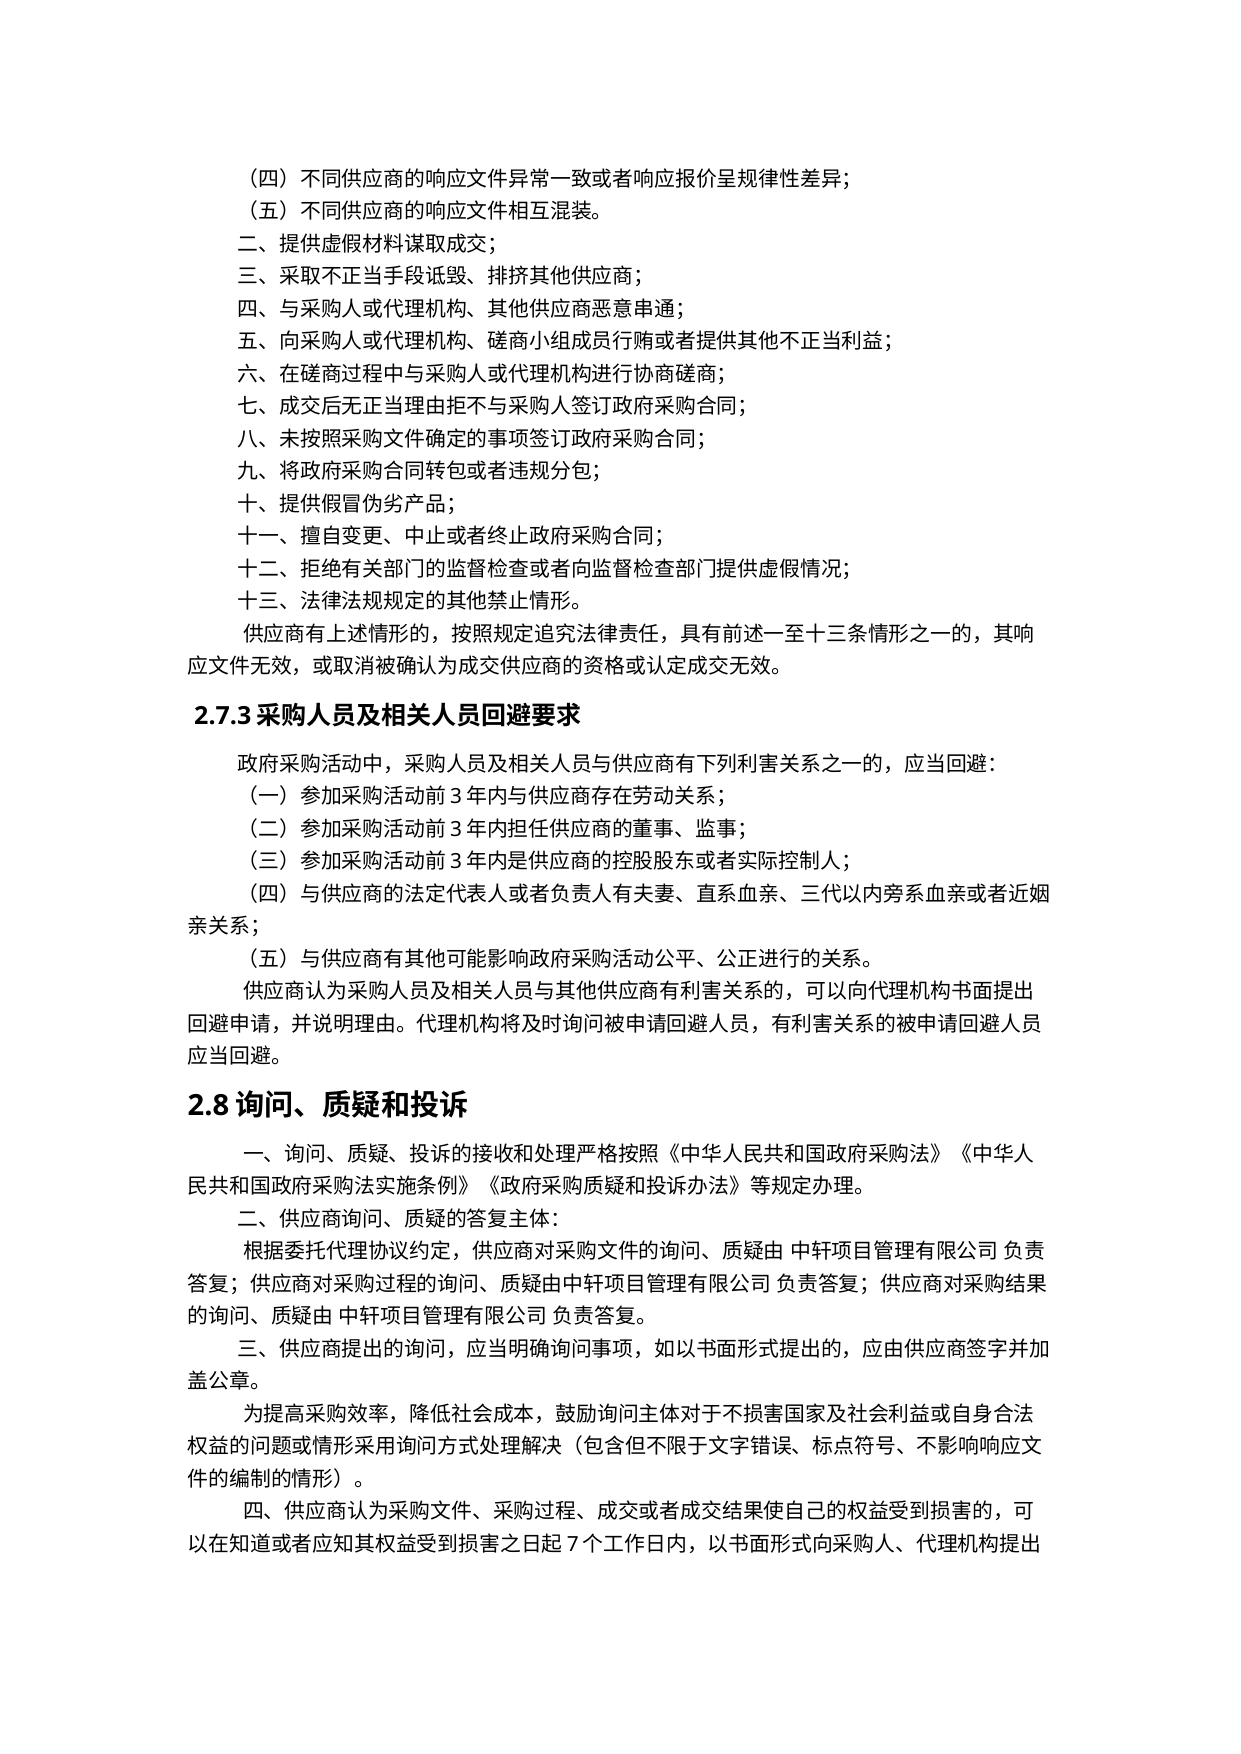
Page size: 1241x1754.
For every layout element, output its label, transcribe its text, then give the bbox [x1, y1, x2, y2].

text （四）与供应商的法定代表人或者负责人有夫妻、直系血亲、三代以内旁系血亲或者近姻亲关系； [187, 877, 1053, 942]
text 十三、法律法规规定的其他禁止情形。 [187, 584, 1053, 617]
text 三、采取不正当手段诋毁、排挤其他供应商； [187, 259, 1053, 292]
text 政府采购活动中，采购人员及相关人员与供应商有下列利害关系之一的，应当回避： [187, 747, 1053, 779]
text 供应商认为采购人员及相关人员与其他供应商有利害关系的，可以向代理机构书面提出回避申请，并说明理由。代理机构将及时询问被申请回避人员，有利害关系的被申请回避人员应当回避。 [187, 974, 1053, 1072]
text 2.8询问、质疑和投诉 [187, 1072, 1053, 1137]
text 十、提供假冒伪劣产品； [187, 487, 1053, 519]
text （四）不同供应商的响应文件异常一致或者响应报价呈规律性差异； [187, 162, 1053, 194]
text 供应商有上述情形的，按照规定追究法律责任，具有前述一至十三条情形之一的，其响应文件无效，或取消被确认为成交供应商的资格或认定成交无效。 [187, 617, 1053, 682]
text 为提高采购效率，降低社会成本，鼓励询问主体对于不损害国家及社会利益或自身合法权益的问题或情形采用询问方式处理解决（包含但不限于文字错误、标点符号、不影响响应文件的编制的情形）。 [187, 1397, 1053, 1494]
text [187, 1494, 1053, 1559]
text 七、成交后无正当理由拒不与采购人签订政府采购合同； [187, 389, 1053, 422]
text （一）参加采购活动前3年内与供应商存在劳动关系； [187, 779, 1053, 812]
text 五、向采购人或代理机构、磋商小组成员行贿或者提供其他不正当利益； [187, 324, 1053, 357]
text 2.7.3采购人员及相关人员回避要求 [187, 682, 1053, 747]
text 根据委托代理协议约定，供应商对采购文件的询问、质疑由 中轩项目管理有限公司 负责答复；供应商对采购过程的询问、质疑由中轩项目管理有限公司 负责答复；供应商对采购结果的询问、质疑由 中轩项目管理有限公司 负责答复。 [187, 1234, 1053, 1332]
text （五）与供应商有其他可能影响政府采购活动公平、公正进行的关系。 [187, 942, 1053, 974]
text （二）参加采购活动前3年内担任供应商的董事、监事； [187, 812, 1053, 844]
text （三）参加采购活动前3年内是供应商的控股股东或者实际控制人； [187, 844, 1053, 877]
text 四、与采购人或代理机构、其他供应商恶意串通； [187, 292, 1053, 324]
text 二、提供虚假材料谋取成交； [187, 227, 1053, 259]
text 十二、拒绝有关部门的监督检查或者向监督检查部门提供虚假情况； [187, 552, 1053, 584]
text 八、未按照采购文件确定的事项签订政府采购合同； [187, 422, 1053, 454]
text 二、供应商询问、质疑的答复主体： [187, 1202, 1053, 1234]
text 六、在磋商过程中与采购人或代理机构进行协商磋商； [187, 357, 1053, 389]
text （五）不同供应商的响应文件相互混装。 [187, 194, 1053, 227]
text 一、询问、质疑、投诉的接收和处理严格按照《中华人民共和国政府采购法》《中华人民共和国政府采购法实施条例》《政府采购质疑和投诉办法》等规定办理。 [187, 1137, 1053, 1202]
text 九、将政府采购合同转包或者违规分包； [187, 454, 1053, 487]
text 三、供应商提出的询问，应当明确询问事项，如以书面形式提出的，应由供应商签字并加盖公章。 [187, 1332, 1053, 1397]
text 十一、擅自变更、中止或者终止政府采购合同； [187, 519, 1053, 552]
